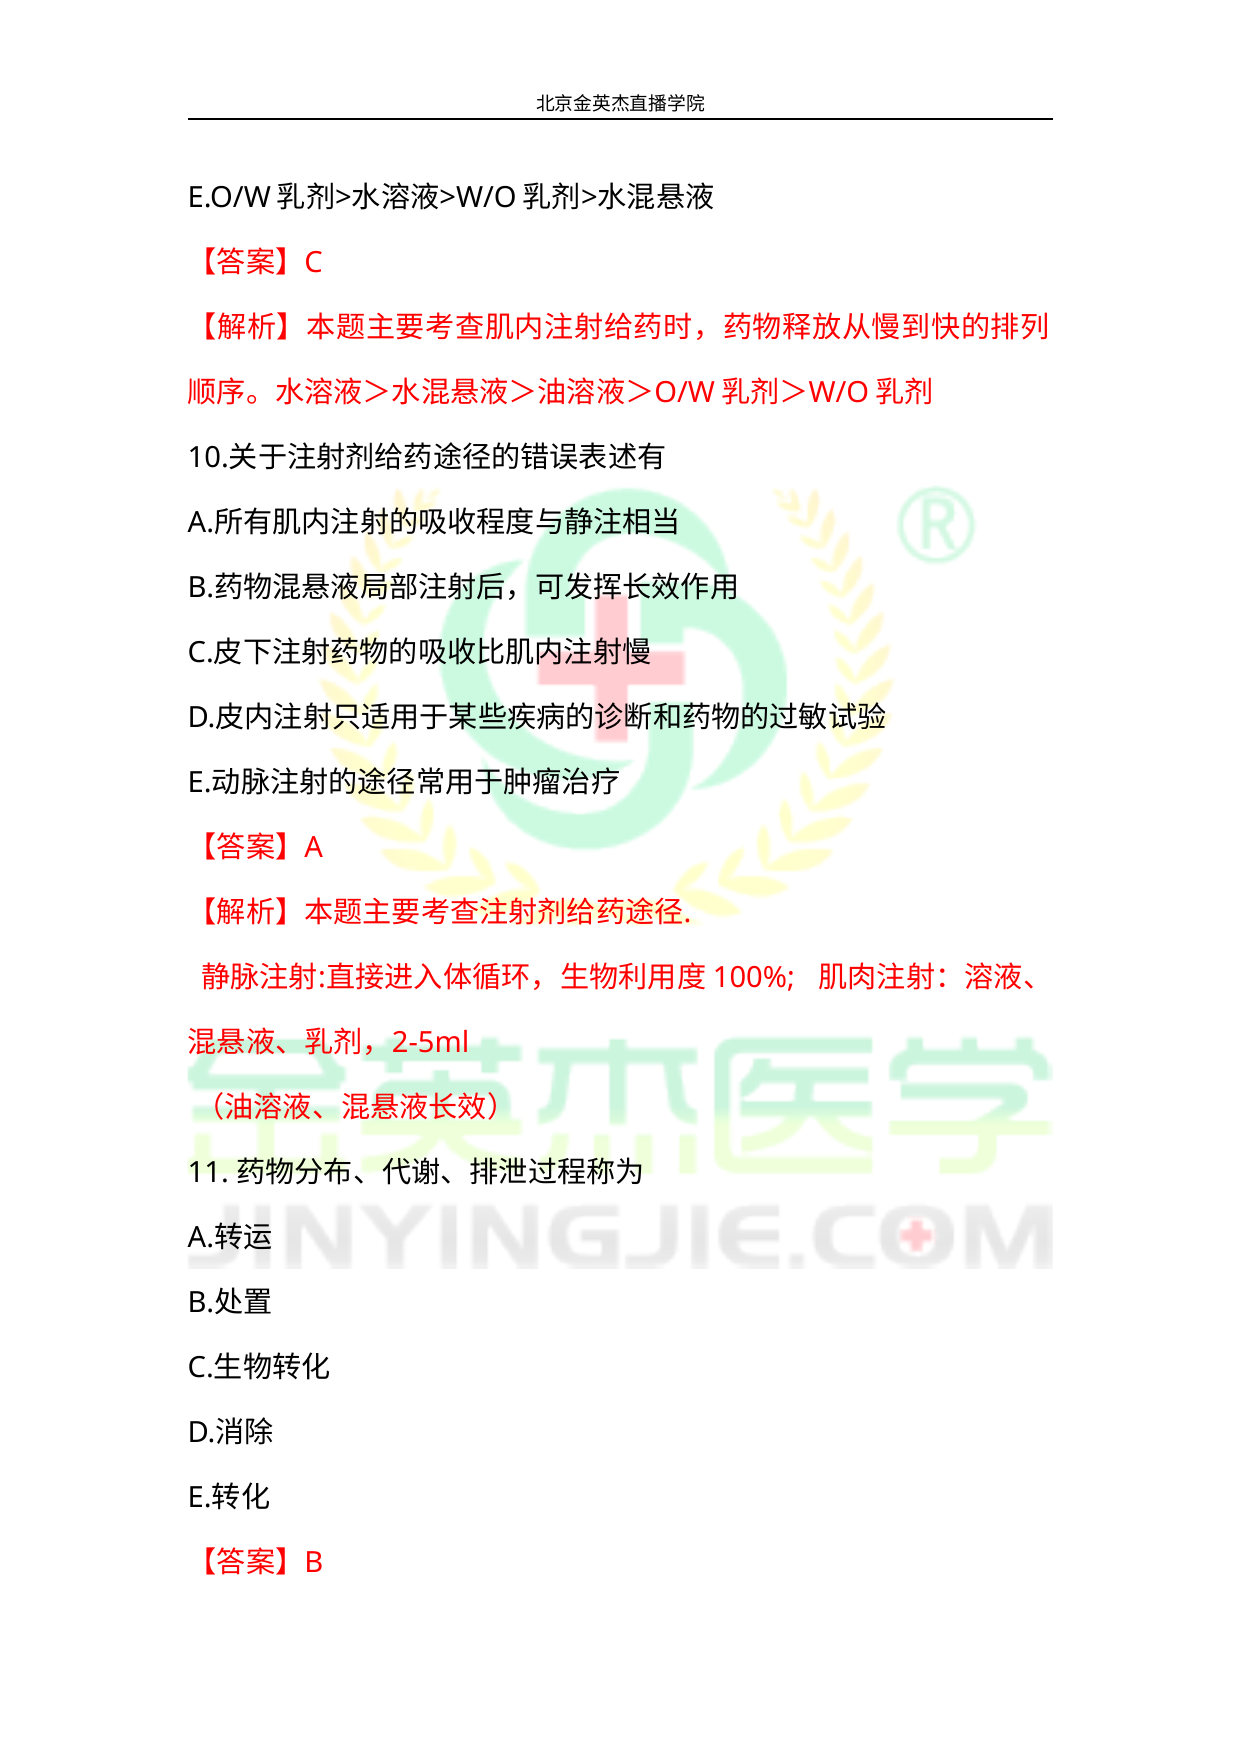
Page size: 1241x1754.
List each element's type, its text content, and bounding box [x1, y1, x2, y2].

text 10.关于注射剂给药途径的错误表述有 [187, 422, 1053, 487]
text E.转化 [187, 1462, 1053, 1527]
text B.处置 [187, 1267, 1053, 1332]
text 【答案】A [187, 812, 1053, 877]
text A.转运 [187, 1202, 1053, 1267]
text C.生物转化 [187, 1332, 1053, 1397]
text 【答案】C [187, 227, 1053, 292]
text A.所有肌内注射的吸收程度与静注相当 [187, 487, 1053, 552]
text 11. 药物分布、代谢、排泄过程称为 [187, 1137, 1053, 1202]
text 【解析】本题主要考查肌内注射给药时，药物释放从慢到快的排列顺序。水溶液＞水混悬液＞油溶液＞O/W乳剂＞W/O乳剂 [187, 292, 1053, 422]
text C.皮下注射药物的吸收比肌内注射慢 [187, 617, 1053, 682]
text 【解析】本题主要考查注射剂给药途径. [187, 877, 1053, 942]
text D.皮内注射只适用于某些疾病的诊断和药物的过敏试验 [187, 682, 1053, 747]
text （油溶液、混悬液长效） [187, 1072, 1053, 1137]
text E.O/W乳剂>水溶液>W/O乳剂>水混悬液 [187, 162, 1053, 227]
text D.消除 [187, 1397, 1053, 1462]
text 【答案】B [187, 1527, 1053, 1592]
text E.动脉注射的途径常用于肿瘤治疗 [187, 747, 1053, 812]
text 静脉注射:直接进入体循环，生物利用度100%; 肌肉注射：溶液、混悬液、乳剂，2-5ml [187, 942, 1053, 1072]
text B.药物混悬液局部注射后，可发挥长效作用 [187, 552, 1053, 617]
